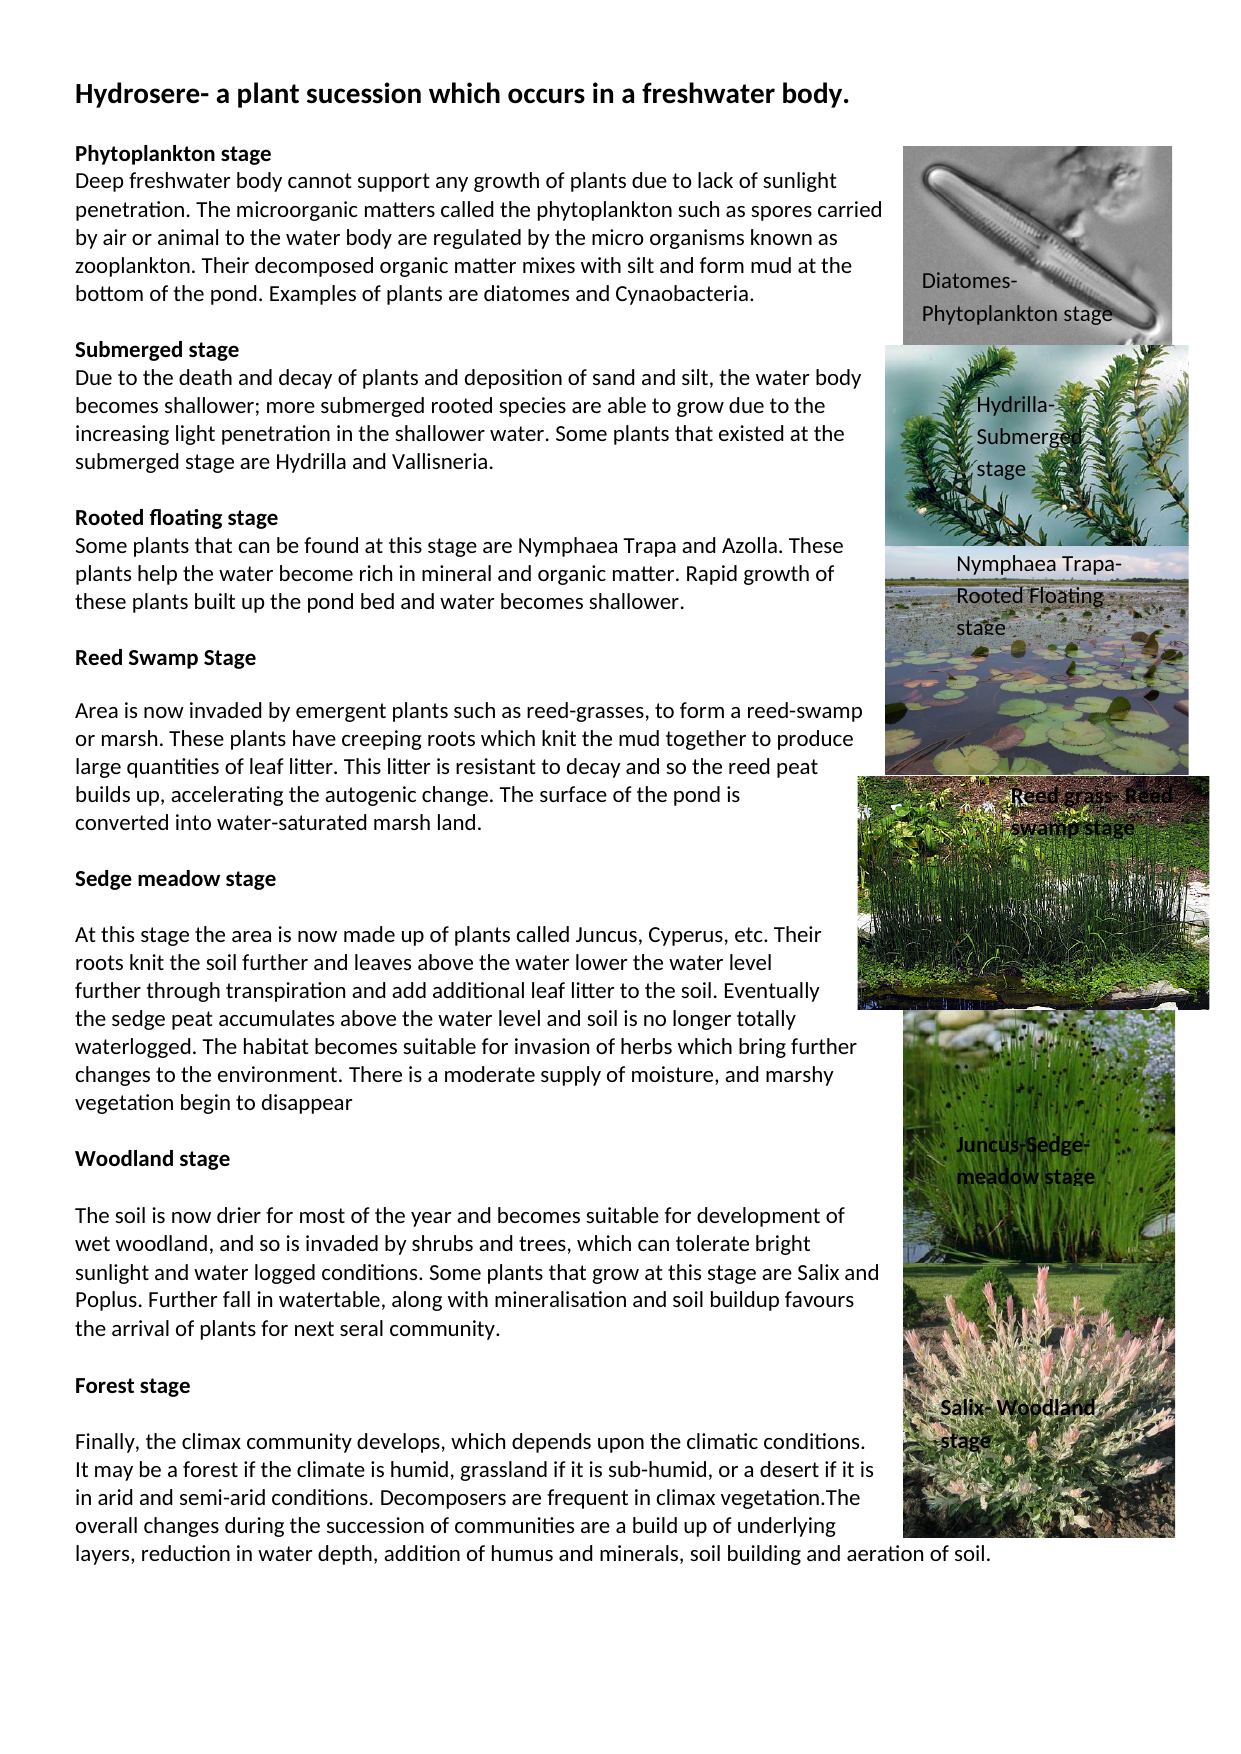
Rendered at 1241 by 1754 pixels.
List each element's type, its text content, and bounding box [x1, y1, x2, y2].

text Hydrosere- a plant sucession which occurs in a freshwater body. [75, 75, 1165, 111]
text Sedge meadow stage [75, 864, 857, 892]
text Woodland stage [75, 1144, 903, 1172]
text Some plants that can be found at this stage are Nymphaea Trapa and Azolla. These plants help the water become rich in mineral and organic matter. Rapid growth of these plants built up the pond bed and water becomes shallower. [75, 531, 885, 615]
text Due to the death and decay of plants and deposition of sand and silt, the water body becomes shallower; more submerged rooted species are able to grow due to the increasing light penetration in the shallower water. Some plants that existed at the submerged stage are Hydrilla and Vallisneria. [75, 363, 885, 475]
text Deep freshwater body cannot support any growth of plants due to lack of sunlight penetration. The microorganic matters called the phytoplankton such as spores carried by air or animal to the water body are regulated by the micro organisms known as zooplankton. Their decomposed organic matter mixes with silt and form mud at the bottom of the pond. Examples of plants are diatomes and Cynaobacteria. [75, 167, 903, 307]
text Area is now invaded by emergent plants such as reed-grasses, to form a reed-swamp or marsh. These plants have creeping roots which knit the mud together to produce large quantities of leaf litter. This litter is resistant to decay and so the reed peat builds up, accelerating the autogenic change. The surface of the pond is converted into water-saturated marsh land. [75, 696, 1165, 836]
text Phytoplankton stage [75, 139, 1165, 167]
text Forest stage [75, 1371, 903, 1399]
text The soil is now drier for most of the year and becomes suitable for development of wet woodland, and so is invaded by shrubs and trees, which can tolerate bright sunlight and water logged conditions. Some plants that grow at this stage are Salix and Poplus. Further fall in watertable, along with mineralisation and soil buildup favours the arrival of plants for next seral community. [75, 1202, 903, 1342]
text At this stage the area is now made up of plants called Juncus, Cyperus, etc. Their roots knit the soil further and leaves above the water lower the water level further through transpiration and add additional leaf litter to the soil. Eventually the sedge peat accumulates above the water level and soil is no longer totally waterlogged. The habitat becomes suitable for invasion of herbs which bring further changes to the environment. There is a moderate supply of moisture, and marshy vegetation begin to disappear [75, 920, 903, 1116]
picture [885, 146, 1189, 775]
text Reed Swamp Stage [75, 643, 885, 671]
text Submerged stage [75, 335, 903, 363]
picture [857, 776, 1210, 1538]
text Finally, the climax community develops, which depends upon the climatic conditions. It may be a forest if the climate is humid, grassland if it is sub-humid, or a desert if it is in arid and semi-arid conditions. Decomposers are frequent in climax vegetation.The overall changes during the succession of communities are a build up of underlying layers, reduction in water depth, addition of humus and minerals, soil building and aeration of soil. [75, 1427, 1165, 1567]
text Rooted floating stage [75, 503, 885, 531]
